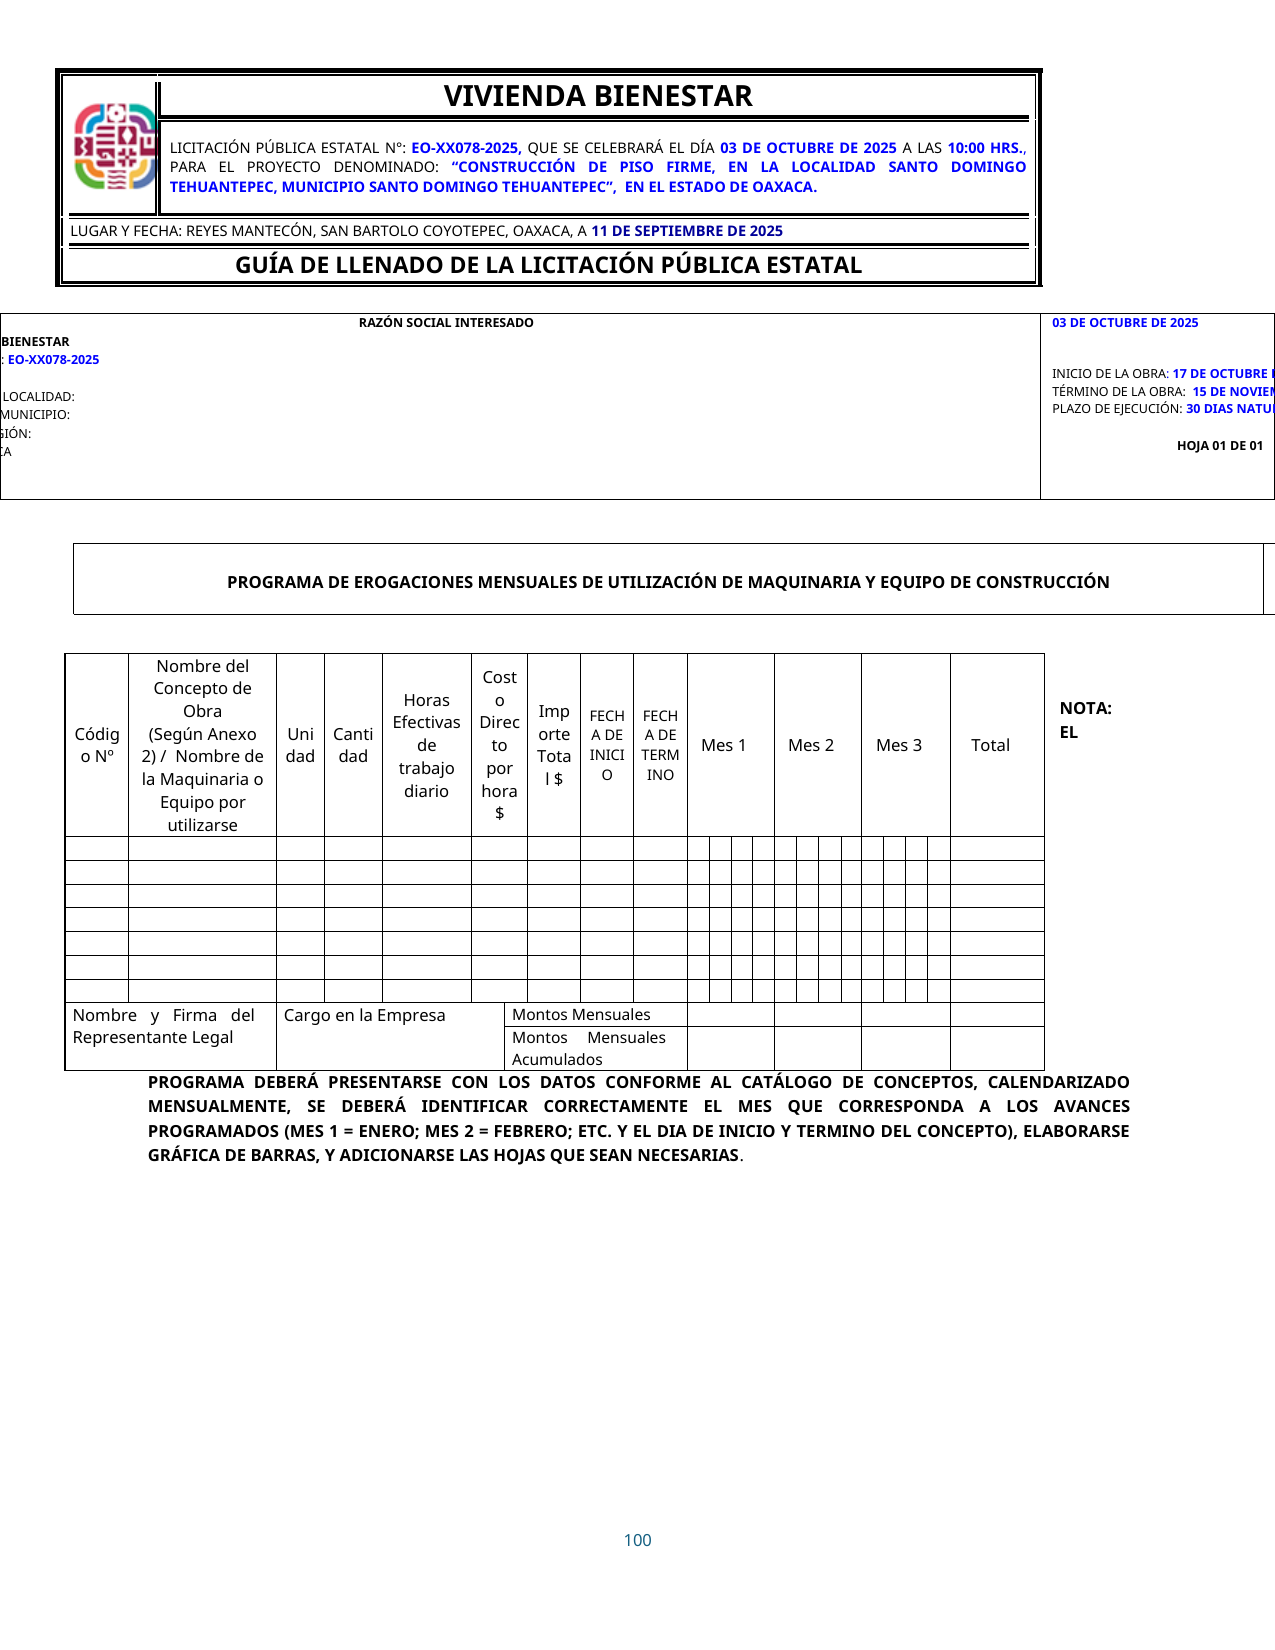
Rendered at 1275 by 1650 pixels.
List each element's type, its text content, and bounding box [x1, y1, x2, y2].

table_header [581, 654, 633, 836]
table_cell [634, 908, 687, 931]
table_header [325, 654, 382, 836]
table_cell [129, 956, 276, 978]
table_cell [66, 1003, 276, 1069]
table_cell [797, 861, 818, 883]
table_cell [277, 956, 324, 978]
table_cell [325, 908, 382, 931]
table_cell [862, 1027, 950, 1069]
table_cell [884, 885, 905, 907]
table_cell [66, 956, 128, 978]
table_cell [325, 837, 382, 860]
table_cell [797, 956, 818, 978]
picture [63, 96, 155, 195]
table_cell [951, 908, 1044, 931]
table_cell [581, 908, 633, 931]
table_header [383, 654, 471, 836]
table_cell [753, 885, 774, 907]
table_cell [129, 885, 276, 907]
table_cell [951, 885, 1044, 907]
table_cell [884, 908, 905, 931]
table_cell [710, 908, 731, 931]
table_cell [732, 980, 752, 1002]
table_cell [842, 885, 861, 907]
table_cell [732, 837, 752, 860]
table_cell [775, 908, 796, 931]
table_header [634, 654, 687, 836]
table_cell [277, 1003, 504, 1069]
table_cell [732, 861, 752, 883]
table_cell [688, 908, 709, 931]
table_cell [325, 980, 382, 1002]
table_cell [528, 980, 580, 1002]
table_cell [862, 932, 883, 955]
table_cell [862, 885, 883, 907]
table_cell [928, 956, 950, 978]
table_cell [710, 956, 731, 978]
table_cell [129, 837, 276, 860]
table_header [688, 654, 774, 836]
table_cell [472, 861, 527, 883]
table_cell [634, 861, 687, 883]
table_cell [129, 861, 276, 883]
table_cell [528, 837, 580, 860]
picture [161, 122, 170, 195]
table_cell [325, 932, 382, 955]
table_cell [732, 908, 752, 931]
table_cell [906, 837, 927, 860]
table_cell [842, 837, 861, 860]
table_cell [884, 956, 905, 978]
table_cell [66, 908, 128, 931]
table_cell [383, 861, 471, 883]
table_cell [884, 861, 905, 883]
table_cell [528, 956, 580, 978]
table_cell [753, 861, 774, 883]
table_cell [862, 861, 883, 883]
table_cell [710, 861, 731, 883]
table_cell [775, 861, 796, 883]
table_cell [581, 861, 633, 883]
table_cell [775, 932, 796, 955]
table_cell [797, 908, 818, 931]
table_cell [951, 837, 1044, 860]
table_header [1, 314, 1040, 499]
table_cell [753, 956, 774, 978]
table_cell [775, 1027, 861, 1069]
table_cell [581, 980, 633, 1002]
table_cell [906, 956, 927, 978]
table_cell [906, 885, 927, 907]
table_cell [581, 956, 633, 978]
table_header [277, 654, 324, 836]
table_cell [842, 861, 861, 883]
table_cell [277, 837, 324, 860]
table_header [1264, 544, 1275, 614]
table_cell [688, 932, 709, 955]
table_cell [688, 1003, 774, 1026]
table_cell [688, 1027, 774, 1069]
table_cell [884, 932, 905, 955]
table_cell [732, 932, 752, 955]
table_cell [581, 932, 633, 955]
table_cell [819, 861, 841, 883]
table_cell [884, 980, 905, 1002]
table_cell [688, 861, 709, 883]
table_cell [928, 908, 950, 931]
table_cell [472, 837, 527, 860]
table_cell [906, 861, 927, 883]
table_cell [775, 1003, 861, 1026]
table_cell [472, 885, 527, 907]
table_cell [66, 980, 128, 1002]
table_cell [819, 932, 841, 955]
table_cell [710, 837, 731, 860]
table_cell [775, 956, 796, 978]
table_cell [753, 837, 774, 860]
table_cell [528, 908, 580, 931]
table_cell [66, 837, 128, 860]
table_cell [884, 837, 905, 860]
text NOTA: EL PROGRAMA DEBERÁ PRESENTARSE CON LOS DATOS CONFORME AL CATÁLOGO DE CONCEPTOS, CALENDARIZADO MENSUALMENTE, SE DEBERÁ IDENTIFICAR CORRECTAMENTE EL MES QUE CORRESPONDA A LOS AVANCES PROGRAMADOS (MES 1 = ENERO; MES 2 = FEBRERO; ETC. Y EL DIA DE INICIO Y TERMINO DEL CONCEPTO), ELABORARSE GRÁFICA DE BARRAS, Y ADICIONARSE LAS HOJAS QUE SEAN NECESARIAS. [148, 697, 1131, 1167]
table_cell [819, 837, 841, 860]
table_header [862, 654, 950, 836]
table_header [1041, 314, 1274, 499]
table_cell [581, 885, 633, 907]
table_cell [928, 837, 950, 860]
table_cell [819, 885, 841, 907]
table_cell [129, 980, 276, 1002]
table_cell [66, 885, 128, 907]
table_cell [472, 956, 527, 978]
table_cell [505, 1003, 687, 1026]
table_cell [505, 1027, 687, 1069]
picture [161, 96, 170, 115]
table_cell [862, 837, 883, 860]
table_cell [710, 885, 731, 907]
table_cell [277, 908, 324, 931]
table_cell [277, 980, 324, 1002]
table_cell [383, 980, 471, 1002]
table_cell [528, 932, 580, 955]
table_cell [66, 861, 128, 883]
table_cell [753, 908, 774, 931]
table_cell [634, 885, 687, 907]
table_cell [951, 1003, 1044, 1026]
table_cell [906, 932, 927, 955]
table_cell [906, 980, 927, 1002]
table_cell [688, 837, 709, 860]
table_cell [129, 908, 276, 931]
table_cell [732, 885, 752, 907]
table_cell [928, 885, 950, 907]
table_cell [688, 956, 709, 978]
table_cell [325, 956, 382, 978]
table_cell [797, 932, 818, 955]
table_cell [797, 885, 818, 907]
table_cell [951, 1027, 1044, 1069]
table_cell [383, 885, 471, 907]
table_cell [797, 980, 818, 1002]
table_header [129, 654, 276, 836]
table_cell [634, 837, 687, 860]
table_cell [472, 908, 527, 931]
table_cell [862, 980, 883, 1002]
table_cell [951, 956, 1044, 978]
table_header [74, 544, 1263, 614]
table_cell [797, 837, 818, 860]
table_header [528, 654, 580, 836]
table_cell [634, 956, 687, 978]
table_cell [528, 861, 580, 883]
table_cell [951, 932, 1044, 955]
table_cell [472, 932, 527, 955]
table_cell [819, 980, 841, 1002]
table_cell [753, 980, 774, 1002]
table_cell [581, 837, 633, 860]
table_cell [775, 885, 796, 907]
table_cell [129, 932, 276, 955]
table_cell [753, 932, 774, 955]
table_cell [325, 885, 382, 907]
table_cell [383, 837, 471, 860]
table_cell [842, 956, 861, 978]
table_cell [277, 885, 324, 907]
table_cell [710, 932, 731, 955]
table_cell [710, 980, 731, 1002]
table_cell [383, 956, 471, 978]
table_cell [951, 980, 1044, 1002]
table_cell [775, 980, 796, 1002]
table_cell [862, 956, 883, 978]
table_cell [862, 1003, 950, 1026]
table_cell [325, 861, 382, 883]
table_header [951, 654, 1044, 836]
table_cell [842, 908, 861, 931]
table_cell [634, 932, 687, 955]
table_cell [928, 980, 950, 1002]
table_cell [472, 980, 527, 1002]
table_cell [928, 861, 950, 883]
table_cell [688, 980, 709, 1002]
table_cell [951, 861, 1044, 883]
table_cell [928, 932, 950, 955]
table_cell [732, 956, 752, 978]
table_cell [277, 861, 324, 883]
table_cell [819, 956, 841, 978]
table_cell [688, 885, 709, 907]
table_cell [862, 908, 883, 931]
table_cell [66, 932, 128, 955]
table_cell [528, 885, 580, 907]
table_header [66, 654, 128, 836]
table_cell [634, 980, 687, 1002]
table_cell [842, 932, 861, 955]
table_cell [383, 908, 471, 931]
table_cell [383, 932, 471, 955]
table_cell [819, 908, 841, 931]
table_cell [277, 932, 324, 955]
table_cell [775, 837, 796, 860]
picture [157, 96, 170, 195]
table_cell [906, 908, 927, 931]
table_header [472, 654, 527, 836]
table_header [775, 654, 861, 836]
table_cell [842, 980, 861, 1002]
